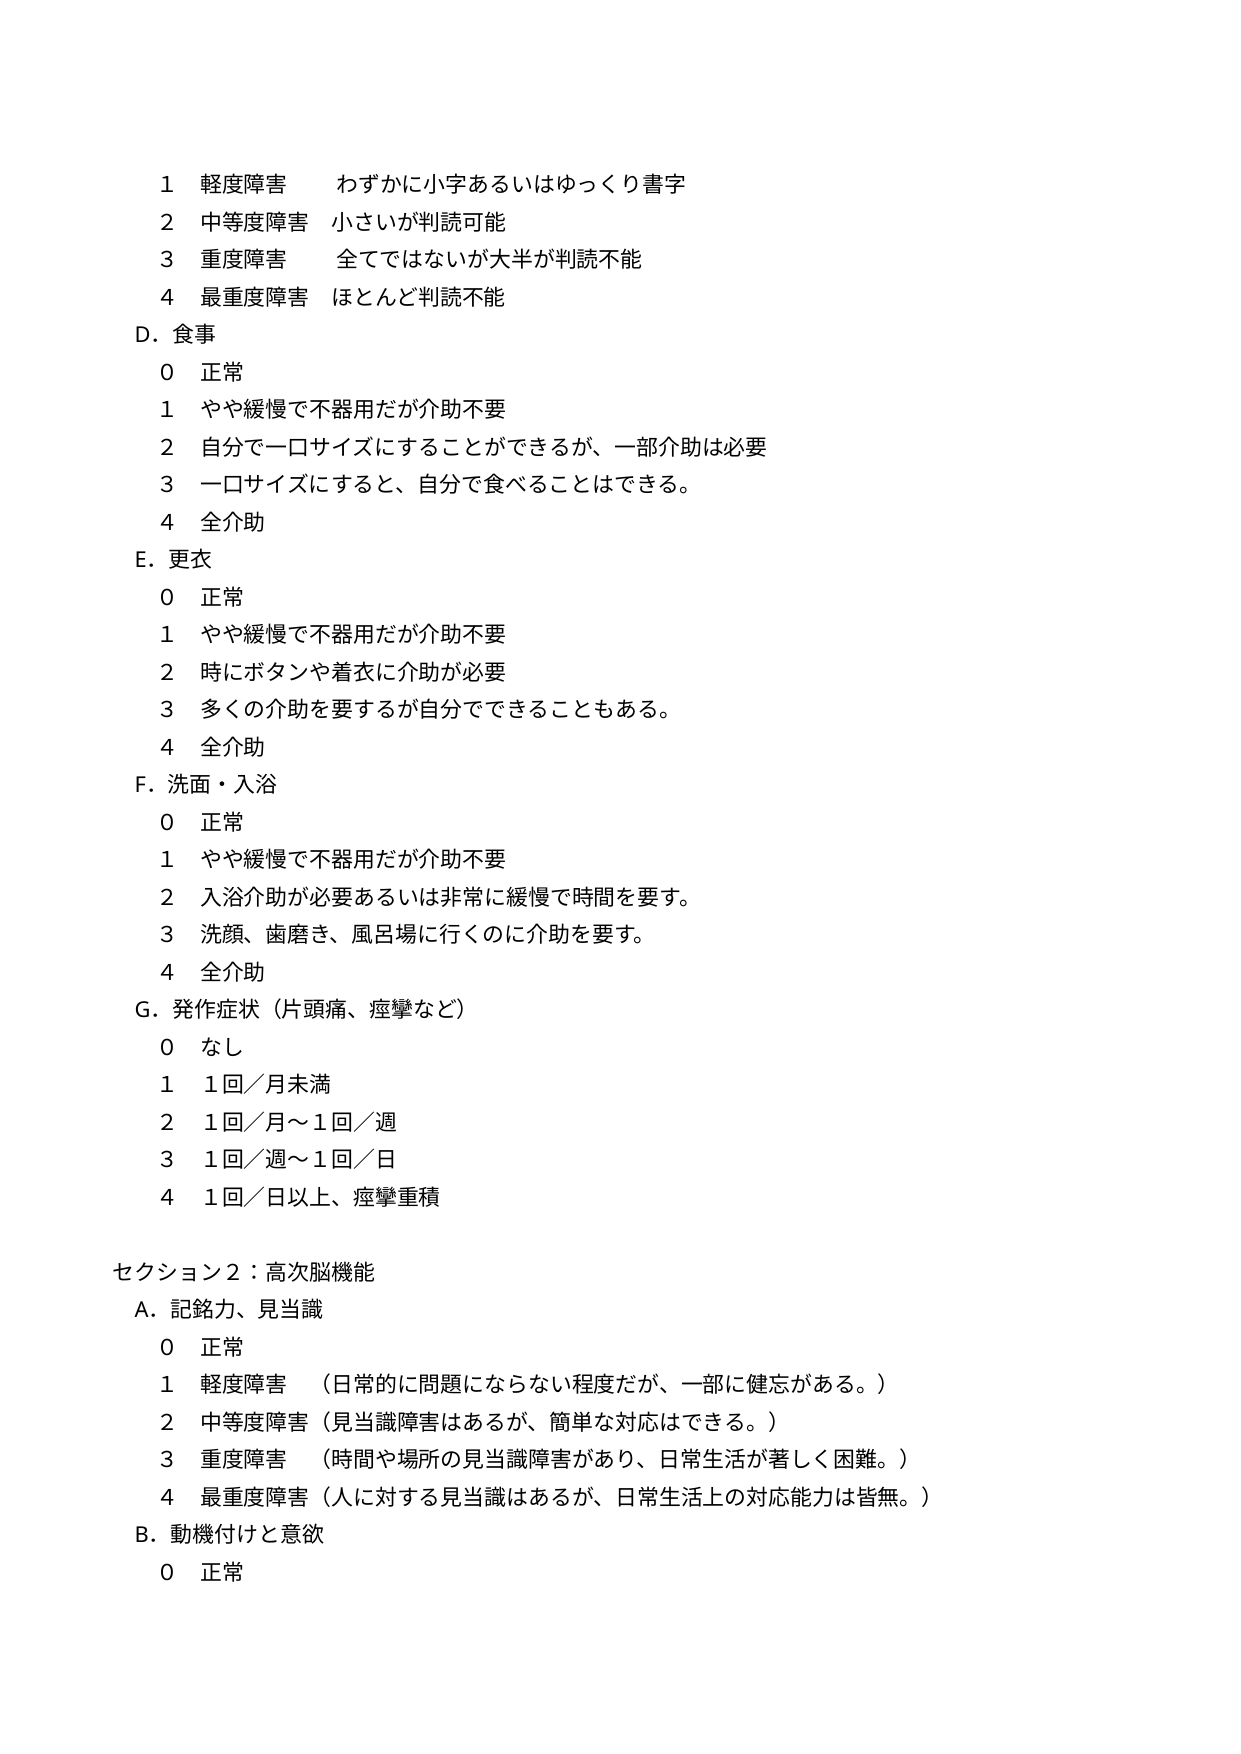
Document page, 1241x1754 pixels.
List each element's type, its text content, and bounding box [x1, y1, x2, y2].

text ３ 一口サイズにすると、自分で食べることはできる。 [112, 464, 1128, 502]
text ２ １回／月～１回／週 [112, 1102, 1128, 1139]
text ３ １回／週～１回／日 [112, 1139, 1128, 1177]
text １ 軽度障害 わずかに小字あるいはゆっくり書字 [112, 164, 1128, 202]
text ２ 自分で一口サイズにすることができるが、一部介助は必要 [112, 427, 1128, 464]
text ３ 多くの介助を要するが自分でできることもある。 [112, 689, 1128, 727]
text ０ 正常 [112, 577, 1128, 614]
text セクション２：高次脳機能 [112, 1252, 1128, 1289]
text ４ 全介助 [112, 502, 1128, 539]
text ０ 正常 [112, 1327, 1128, 1364]
text ４ 全介助 [112, 727, 1128, 764]
text ０ 正常 [112, 802, 1128, 839]
text D．食事 [112, 314, 1128, 352]
text ０ なし [112, 1027, 1128, 1064]
text ４ 最重度障害 ほとんど判読不能 [112, 277, 1128, 314]
text ４ 最重度障害（人に対する見当識はあるが、日常生活上の対応能力は皆無。） [112, 1477, 1128, 1514]
text ２ 時にボタンや着衣に介助が必要 [112, 652, 1128, 689]
text ４ 全介助 [112, 952, 1128, 989]
text ３ 重度障害 全てではないが大半が判読不能 [112, 239, 1128, 277]
text ３ 洗顔、歯磨き、風呂場に行くのに介助を要す。 [112, 914, 1128, 952]
text ０ 正常 [112, 352, 1128, 389]
text ２ 中等度障害（見当識障害はあるが、簡単な対応はできる。） [112, 1402, 1128, 1439]
text ４ １回／日以上、痙攣重積 [112, 1177, 1128, 1214]
text １ やや緩慢で不器用だが介助不要 [112, 614, 1128, 652]
text E．更衣 [112, 539, 1128, 577]
text B．動機付けと意欲 [112, 1514, 1128, 1552]
text ２ 中等度障害 小さいが判読可能 [112, 202, 1128, 239]
text １ やや緩慢で不器用だが介助不要 [112, 389, 1128, 427]
text ０ 正常 [112, 1552, 1128, 1589]
text F．洗面・入浴 [112, 764, 1128, 802]
text １ １回／月未満 [112, 1064, 1128, 1102]
text A．記銘力、見当識 [112, 1289, 1128, 1327]
text ３ 重度障害 （時間や場所の見当識障害があり、日常生活が著しく困難。） [112, 1439, 1128, 1477]
text G．発作症状（片頭痛、痙攣など） [112, 989, 1128, 1027]
text １ やや緩慢で不器用だが介助不要 [112, 839, 1128, 877]
text １ 軽度障害 （日常的に問題にならない程度だが、一部に健忘がある。） [112, 1364, 1128, 1402]
text ２ 入浴介助が必要あるいは非常に緩慢で時間を要す。 [112, 877, 1128, 914]
